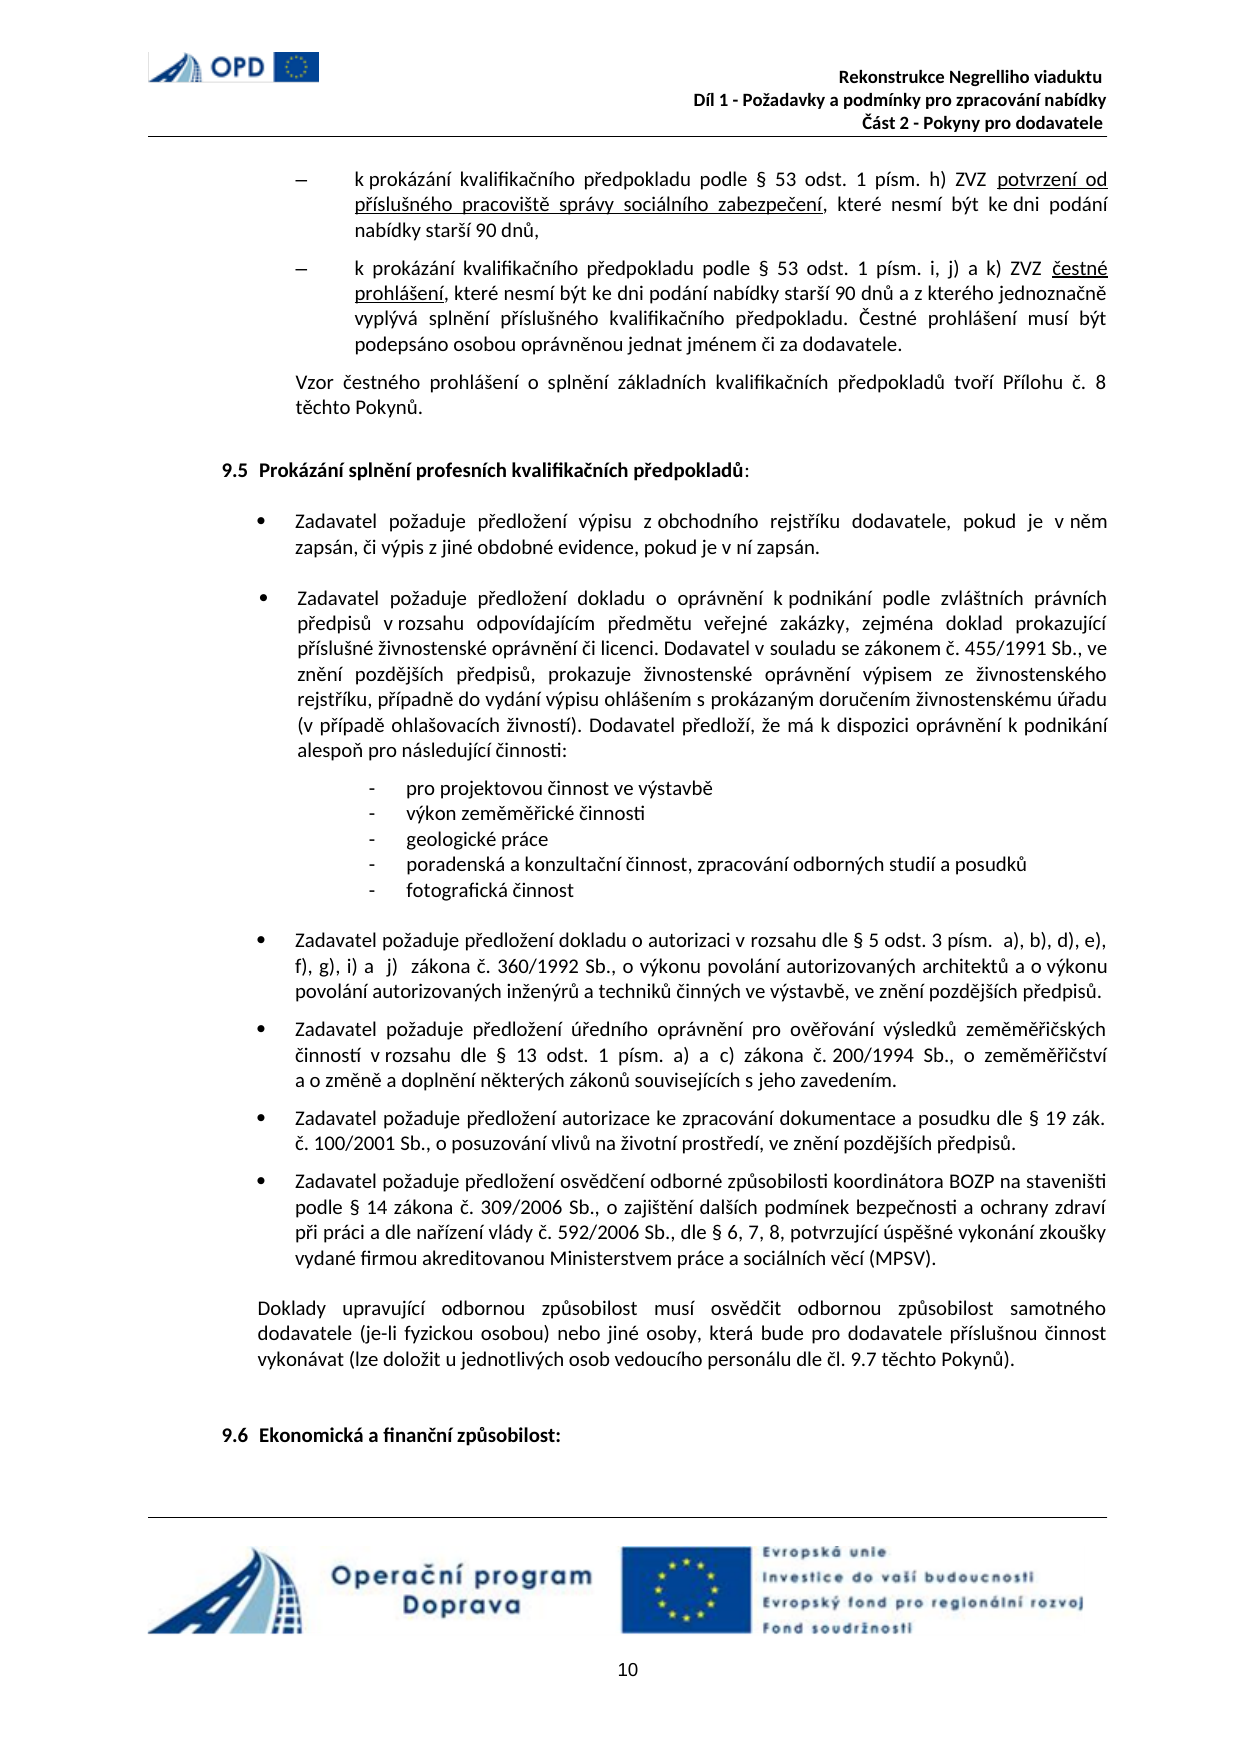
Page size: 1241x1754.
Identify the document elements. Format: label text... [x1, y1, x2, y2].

list k prokázání kvalifikačního předpokladu podle § 53 odst. 1 písm. i, j) a k) ZVZ čestné prohlášení, které nesmí být ke dni podání nabídky starší 90 dnů a z kterého jednoznačně vyplývá splnění příslušného kvalifikačního předpokladu. Čestné prohlášení musí být podepsáno osobou oprávněnou jednat jménem či za dodavatele. [295, 255, 1107, 356]
list Zadavatel požaduje předložení dokladu o autorizaci v rozsahu dle § 5 odst. 3 písm. a), b), d), e), f), g), i) a j) zákona č. 360/1992 Sb., o výkonu povolání autorizovaných architektů a o výkonu povolání autorizovaných inženýrů a techniků činných ve výstavbě, ve znění pozdějších předpisů. [257, 928, 1107, 1004]
list Zadavatel požaduje předložení osvědčení odborné způsobilosti koordinátora BOZP na staveništi podle § 14 zákona č. 309/2006 Sb., o zajištění dalších podmínek bezpečnosti a ochrany zdraví při práci a dle nařízení vlády č. 592/2006 Sb., dle § 6, 7, 8, potvrzující úspěšné vykonání zkoušky vydané firmou akreditovanou Ministerstvem práce a sociálních věcí (MPSV). [257, 1168, 1107, 1270]
list Zadavatel požaduje předložení autorizace ke zpracování dokumentace a posudku dle § 19 zák. č. 100/2001 Sb., o posuzování vlivů na životní prostředí, ve znění pozdějších předpisů. [257, 1105, 1107, 1156]
list výkon zeměměřické činnosti [369, 801, 1107, 826]
list poradenská a konzultační činnost, zpracování odborných studií a posudků [369, 851, 1107, 877]
list fotografická činnost [369, 877, 1107, 902]
list Zadavatel požaduje předložení úředního oprávnění pro ověřování výsledků zeměměřičských činností v rozsahu dle § 13 odst. 1 písm. a) a c) zákona č. 200/1994 Sb., o zeměměřičství a o změně a doplnění některých zákonů souvisejících s jeho zavedením. [257, 1016, 1107, 1093]
list Zadavatel požaduje předložení dokladu o oprávnění k podnikání podle zvláštních právních předpisů v rozsahu odpovídajícím předmětu veřejné zakázky, zejména doklad prokazující příslušné živnostenské oprávnění či licenci. Dodavatel v souladu se zákonem č. 455/1991 Sb., ve znění pozdějších předpisů, prokazuje živnostenské oprávnění výpisem ze živnostenského rejstříku, případně do vydání výpisu ohlášením s prokázaným doručením živnostenskému úřadu (v případě ohlašovacích živností). Dodavatel předloží, že má k dispozici oprávnění k podnikání alespoň pro následující činnosti: [260, 585, 1107, 763]
picture [147, 52, 319, 84]
text Vzor čestného prohlášení o splnění základních kvalifikačních předpokladů tvoří Přílohu č. 8 těchto Pokynů. [295, 369, 1107, 420]
list k prokázání kvalifikačního předpokladu podle § 53 odst. 1 písm. h) ZVZ potvrzení od příslušného pracoviště správy sociálního zabezpečení, které nesmí být ke dni podání nabídky starší 90 dnů, [295, 166, 1107, 242]
list Prokázání splnění profesních kvalifikačních předpokladů: [221, 458, 1107, 483]
list Ekonomická a finanční způsobilost: [221, 1422, 1107, 1448]
list Zadavatel požaduje předložení výpisu z obchodního rejstříku dodavatele, pokud je v něm zapsán, či výpis z jiné obdobné evidence, pokud je v ní zapsán. [257, 508, 1107, 559]
text Doklady upravující odbornou způsobilost musí osvědčit odbornou způsobilost samotného dodavatele (je-li fyzickou osobou) nebo jiné osoby, která bude pro dodavatele příslušnou činnost vykonávat (lze doložit u jednotlivých osob vedoucího personálu dle čl. 9.7 těchto Pokynů). [257, 1295, 1107, 1371]
picture [147, 1546, 1085, 1637]
list geologické práce [369, 826, 1107, 851]
list pro projektovou činnost ve výstavbě [368, 775, 1107, 801]
